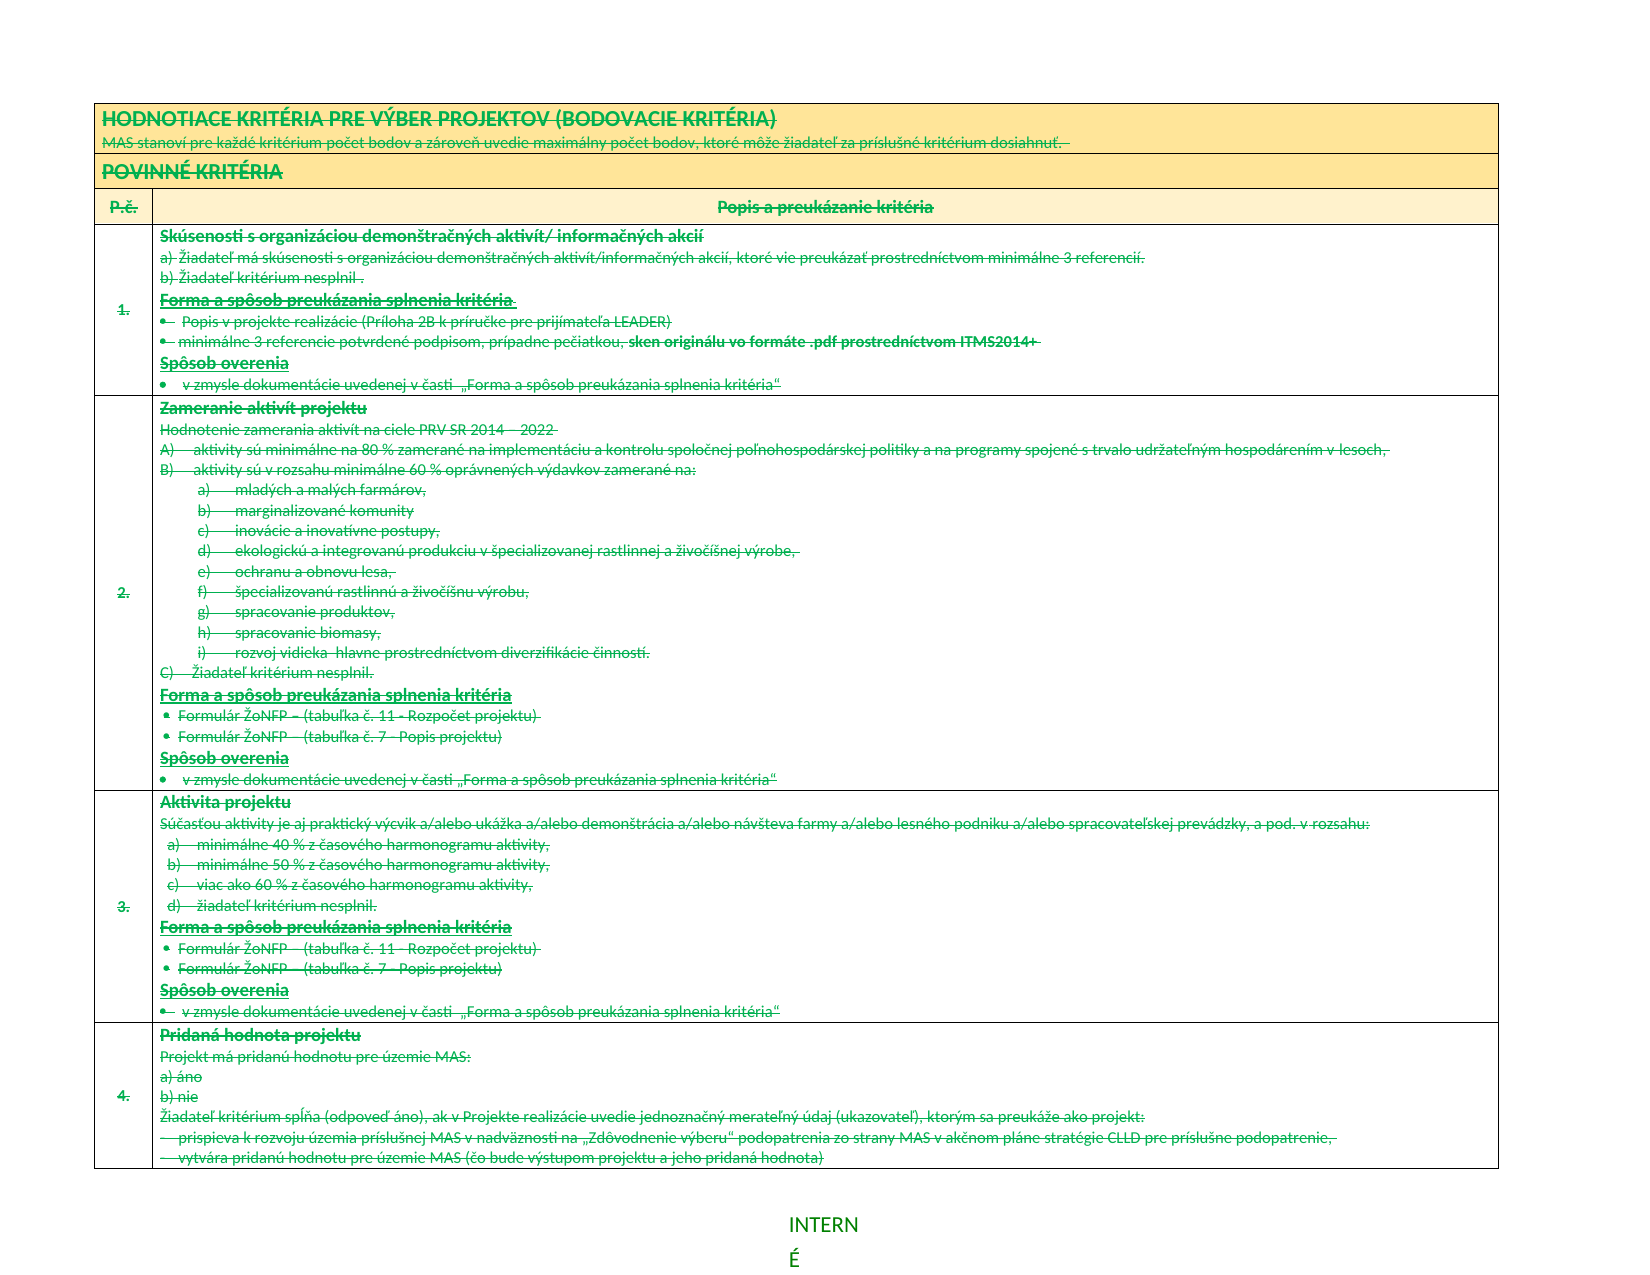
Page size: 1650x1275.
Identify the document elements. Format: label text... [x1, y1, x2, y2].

table_cell P.č. [95, 189, 152, 223]
table_cell 4. [95, 1023, 152, 1168]
table_cell Popis a preukázanie kritéria [153, 189, 1498, 223]
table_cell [153, 1023, 1498, 1168]
table_cell Aktivita projektu Súčasťou aktivity je aj praktický výcvik a/alebo ukážka a/alebo demonštrácia a/alebo návšteva farmy a/alebo lesného podniku a/alebo spracovateľskej prevádzky, a pod. v rozsahu: minimálne 40 % z časového harmonogramu aktivity, minimálne 50 % z časového harmonogramu aktivity, viac ako 60 % z časového harmonogramu aktivity, žiadateľ kritérium nesplnil. Forma a spôsob preukázania splnenia kritéria Formulár ŽoNFP – (tabuľka č. 11 - Rozpočet projektu) Formulár ŽoNFP – (tabuľka č. 7 - Popis projektu) Spôsob overenia v zmysle dokumentácie uvedenej v časti „Forma a spôsob preukázania splnenia kritéria“ [153, 791, 1498, 1022]
table_cell HODNOTIACE KRITÉRIA PRE VÝBER PROJEKTOV (BODOVACIE KRITÉRIA) MAS stanoví pre každé kritérium počet bodov a zároveň uvedie maximálny počet bodov, ktoré môže žiadateľ za príslušné kritérium dosiahnuť. [95, 104, 1498, 153]
table_cell Skúsenosti s organizáciou demonštračných aktivít/ informačných akcií Žiadateľ má skúsenosti s organizáciou demonštračných aktivít/informačných akcií, ktoré vie preukázať prostredníctvom minimálne 3 referencií. Žiadateľ kritérium nesplnil . Forma a spôsob preukázania splnenia kritéria Popis v projekte realizácie (Príloha 2B k príručke pre prijímateľa LEADER) minimálne 3 referencie potvrdené podpisom, prípadne pečiatkou, sken originálu vo formáte .pdf prostredníctvom ITMS2014+ Spôsob overenia v zmysle dokumentácie uvedenej v časti „Forma a spôsob preukázania splnenia kritéria“ [153, 225, 1498, 395]
table_cell 1. [95, 225, 152, 395]
table_cell 3. [95, 791, 152, 1022]
table_cell POVINNÉ KRITÉRIA [95, 154, 1498, 188]
table_cell 2. [95, 396, 152, 789]
table_cell Zameranie aktivít projektu Hodnotenie zamerania aktivít na ciele PRV SR 2014 – 2022 aktivity sú minimálne na 80 % zamerané na implementáciu a kontrolu spoločnej poľnohospodárskej politiky a na programy spojené s trvalo udržateľným hospodárením v lesoch, aktivity sú v rozsahu minimálne 60 % oprávnených výdavkov zamerané na: mladých a malých farmárov, marginalizované komunity inovácie a inovatívne postupy, ekologickú a integrovanú produkciu v špecializovanej rastlinnej a živočíšnej výrobe, ochranu a obnovu lesa, špecializovanú rastlinnú a živočíšnu výrobu, spracovanie produktov, spracovanie biomasy, rozvoj vidieka hlavne prostredníctvom diverzifikácie činností. Žiadateľ kritérium nesplnil. Forma a spôsob preukázania splnenia kritéria Formulár ŽoNFP – (tabuľka č. 11 - Rozpočet projektu) Formulár ŽoNFP – (tabuľka č. 7 - Popis projektu) Spôsob overenia v zmysle dokumentácie uvedenej v časti „Forma a spôsob preukázania splnenia kritéria“ [153, 396, 1498, 789]
